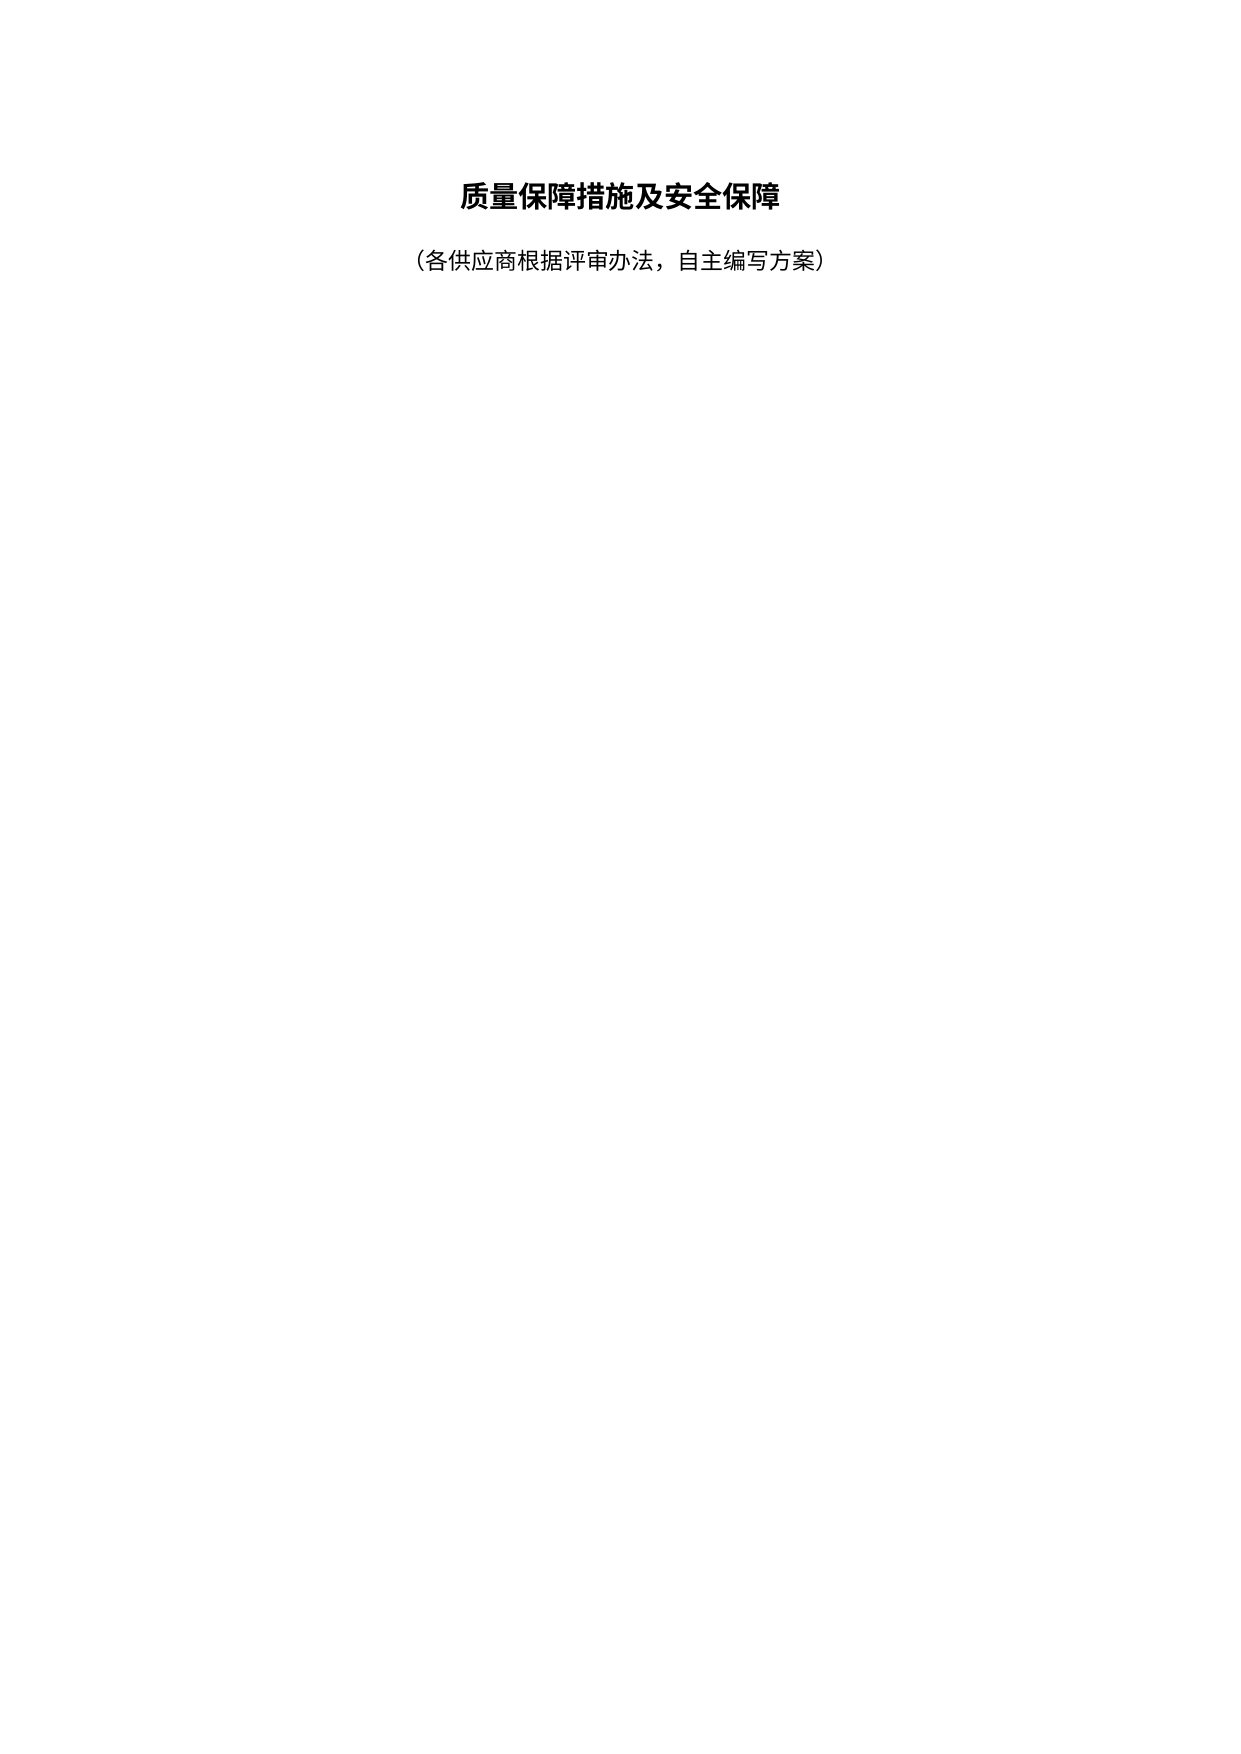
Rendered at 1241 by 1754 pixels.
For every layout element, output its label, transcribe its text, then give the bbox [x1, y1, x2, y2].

text （各供应商根据评审办法，自主编写方案） [187, 227, 1053, 292]
text 质量保障措施及安全保障 [187, 162, 1053, 227]
